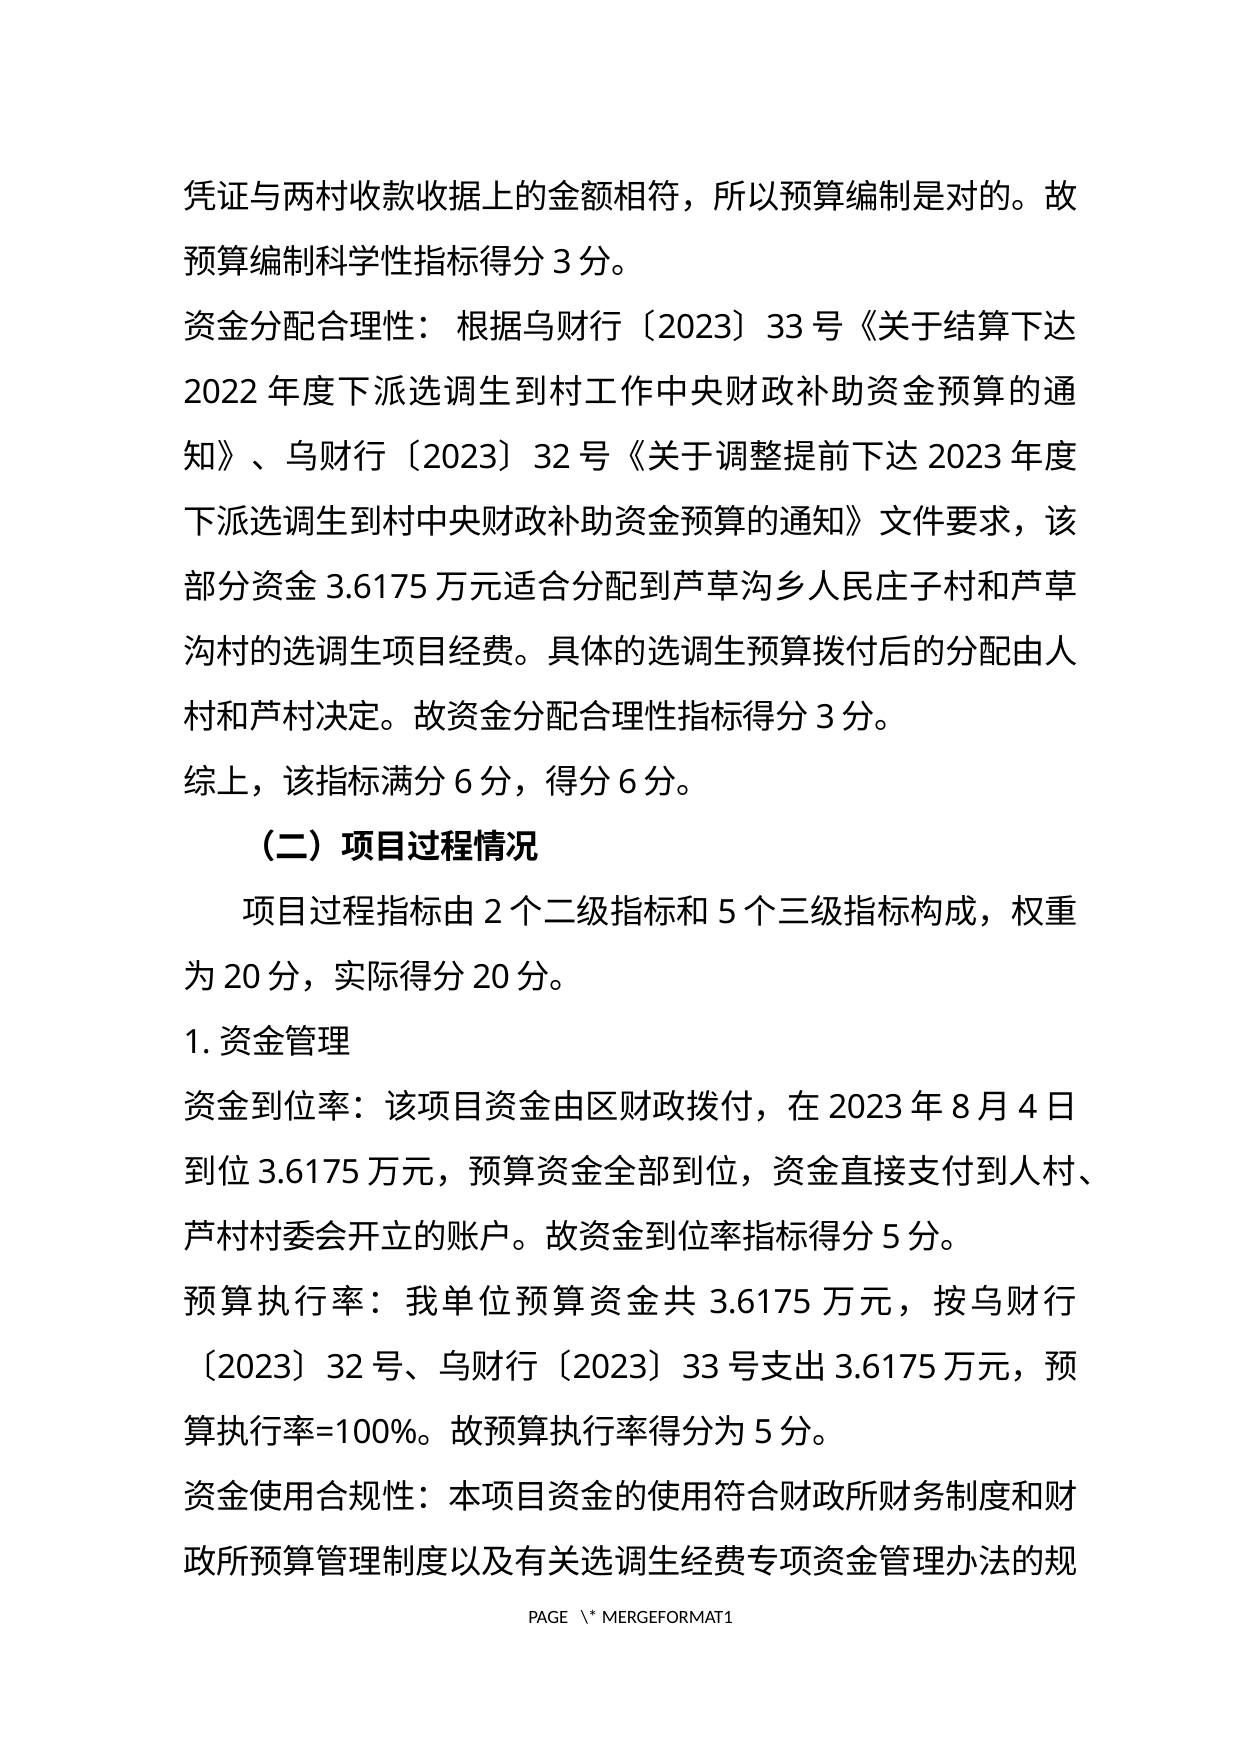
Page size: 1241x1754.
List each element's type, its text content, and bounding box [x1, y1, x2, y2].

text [183, 162, 1078, 812]
text （二）项目过程情况 [183, 812, 1078, 877]
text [183, 877, 1078, 1592]
